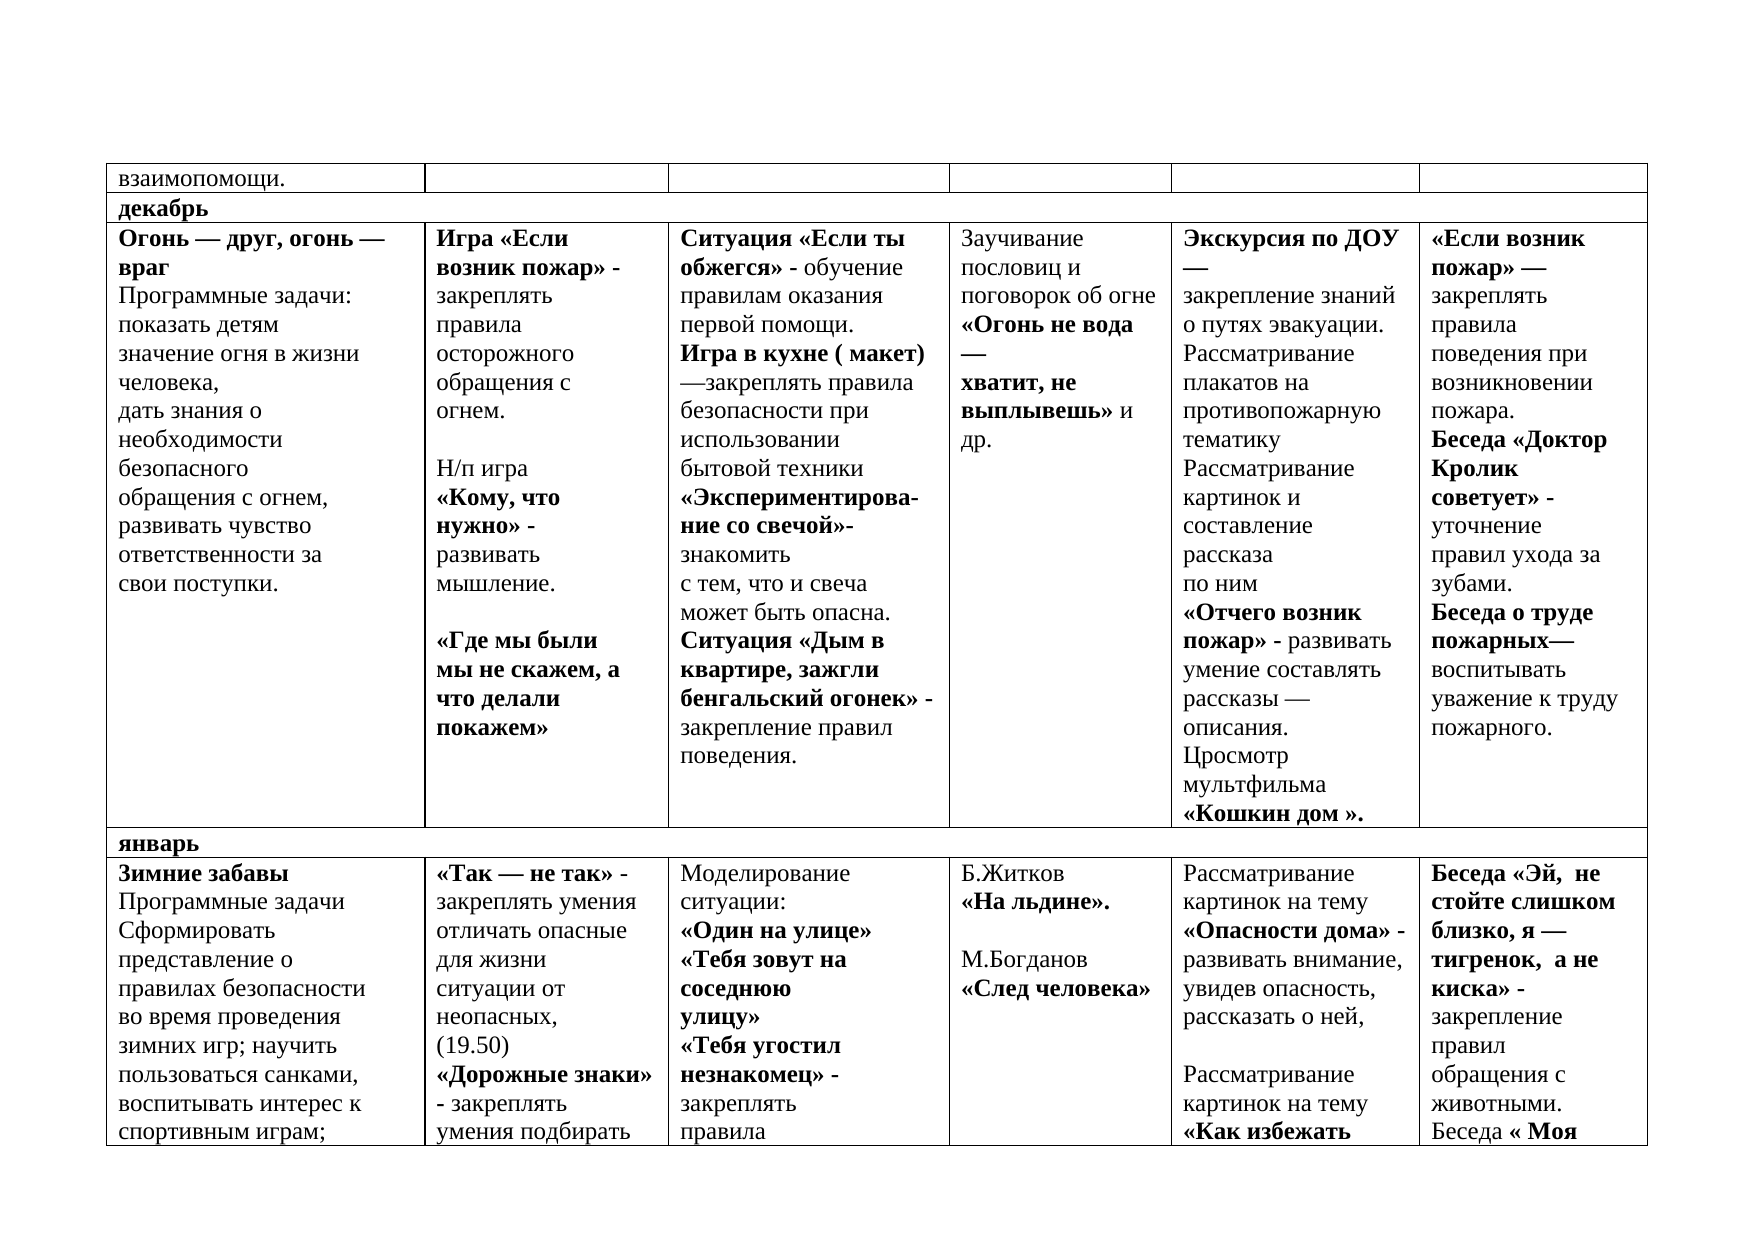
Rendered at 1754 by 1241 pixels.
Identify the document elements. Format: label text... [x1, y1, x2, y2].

table_cell декабрь [107, 193, 1647, 222]
table_cell январь [107, 828, 1647, 857]
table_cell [426, 164, 668, 192]
table_cell Игра «Если возник пожар» - закреплять правила осторожного обращения с огнем. Н/п игра «Кому, что нужно» - развивать мышление. «Где мы были мы не скажем, а что делали покажем» [426, 223, 668, 827]
table_cell Ситуация «Если ты обжегся» - обучение правилам оказания первой помощи. Игра в кухне ( макет) —закреплять правила безопасности при использовании бытовой техники «Экспериментирова-ние со свечой»- знакомить с тем, что и свеча может быть опасна. Ситуация «Дым в квартире, зажгли бенгальский огонек» - закрепление правил поведения. [669, 223, 949, 827]
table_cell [1420, 858, 1647, 1145]
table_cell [107, 858, 424, 1145]
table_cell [107, 164, 424, 192]
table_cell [1420, 164, 1647, 192]
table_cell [1172, 858, 1419, 1145]
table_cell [950, 858, 1171, 1145]
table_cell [950, 164, 1171, 192]
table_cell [426, 858, 668, 1145]
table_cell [669, 858, 949, 1145]
table_cell Заучивание пословиц и поговорок об огне «Огонь не вода — хватит, не выплывешь» и др. [950, 223, 1171, 827]
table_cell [669, 164, 949, 192]
table_cell Экскурсия по ДОУ — закрепление знаний о путях эвакуации. Рассматривание плакатов на противопожарную тематику Рассматривание картинок и составление рассказа по ним «Отчего возник пожар» - развивать умение составлять рассказы — описания. Цросмотр мультфильма «Кошкин дом ». [1172, 223, 1419, 827]
table_cell «Если возник пожар» — закреплять правила поведения при возникновении пожара. Беседа «Доктор Кролик советует» - уточнение правил ухода за зубами. Беседа о труде пожарных— воспитывать уважение к труду пожарного. [1420, 223, 1647, 827]
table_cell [1172, 164, 1419, 192]
table_cell Огонь — друг, огонь — враг Программные задачи: показать детям значение огня в жизни человека, дать знания о необходимости безопасного обращения с огнем, развивать чувство ответственности за свои поступки. [107, 223, 424, 827]
